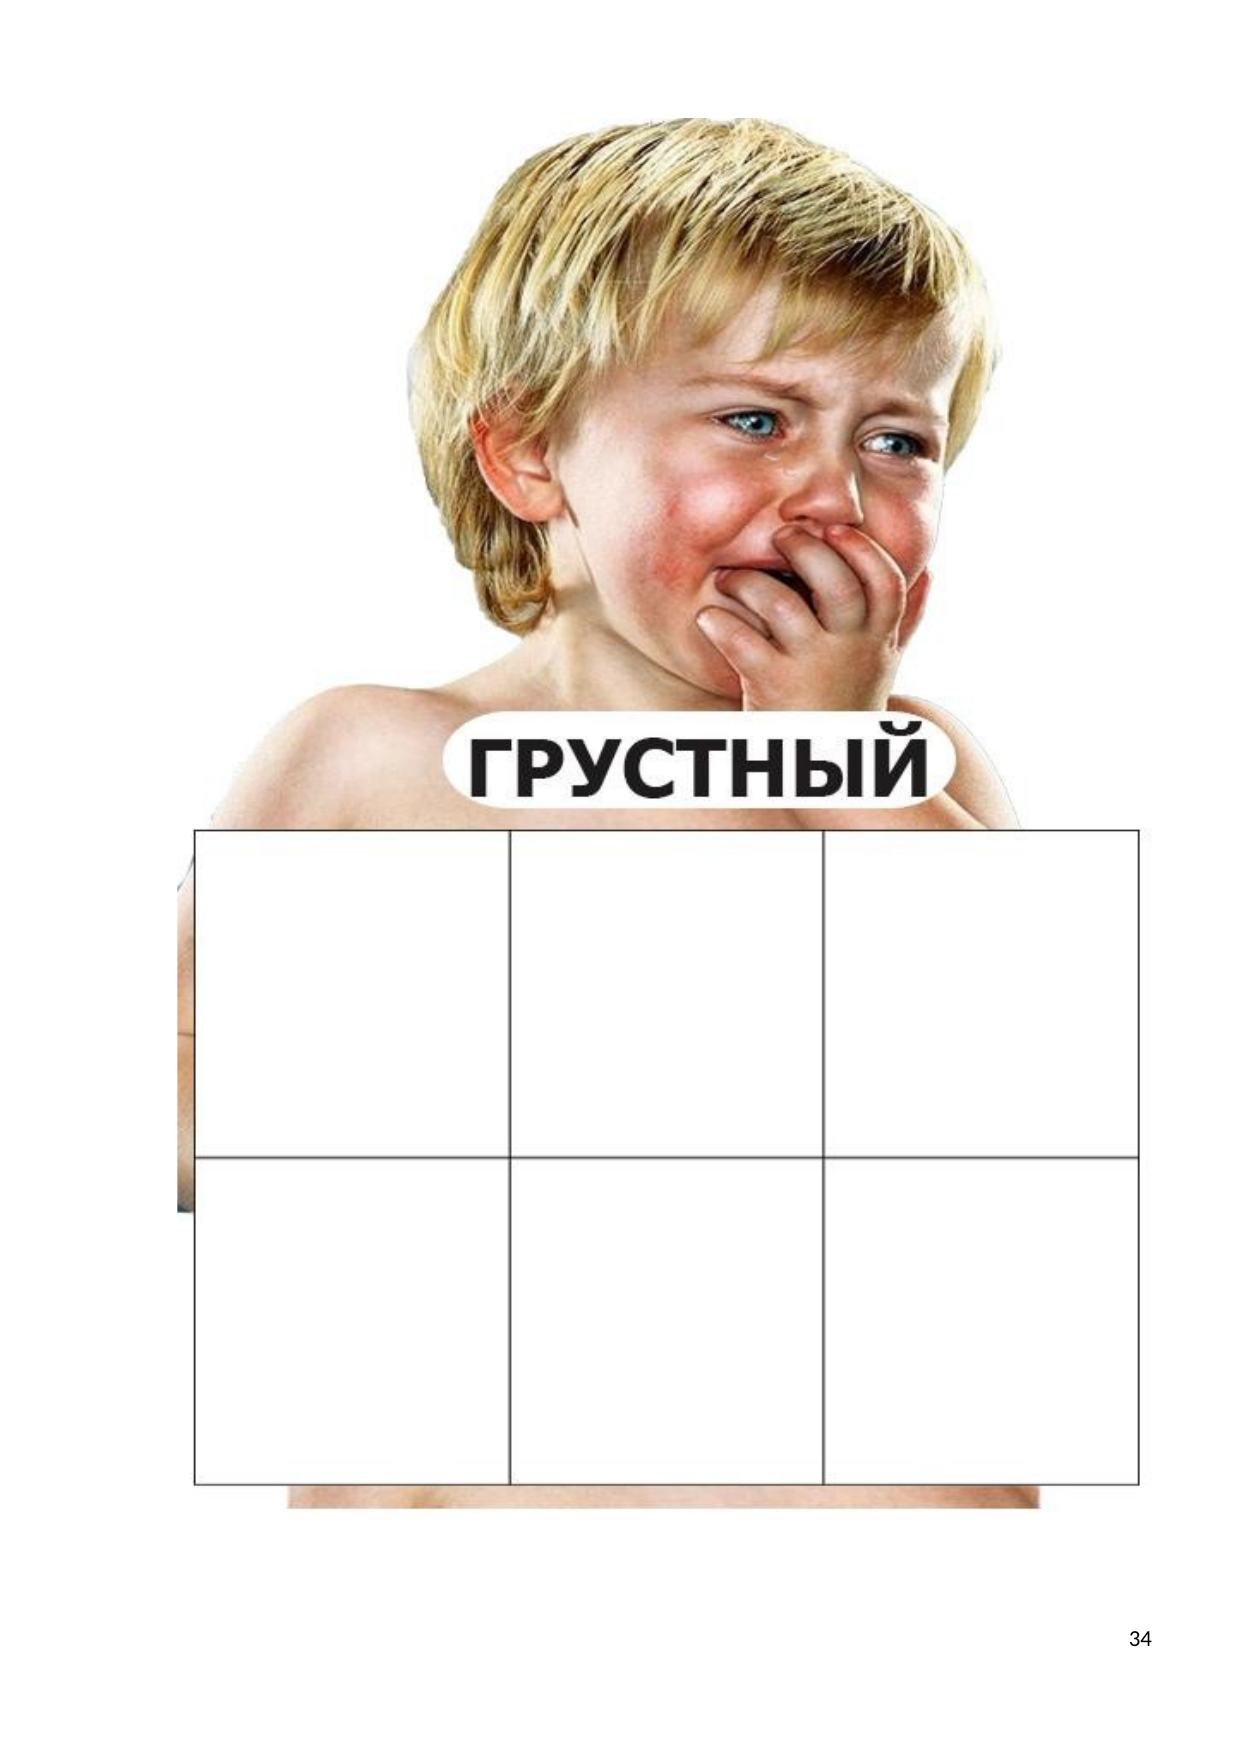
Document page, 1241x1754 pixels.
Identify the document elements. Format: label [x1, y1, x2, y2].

picture [177, 118, 1152, 1514]
